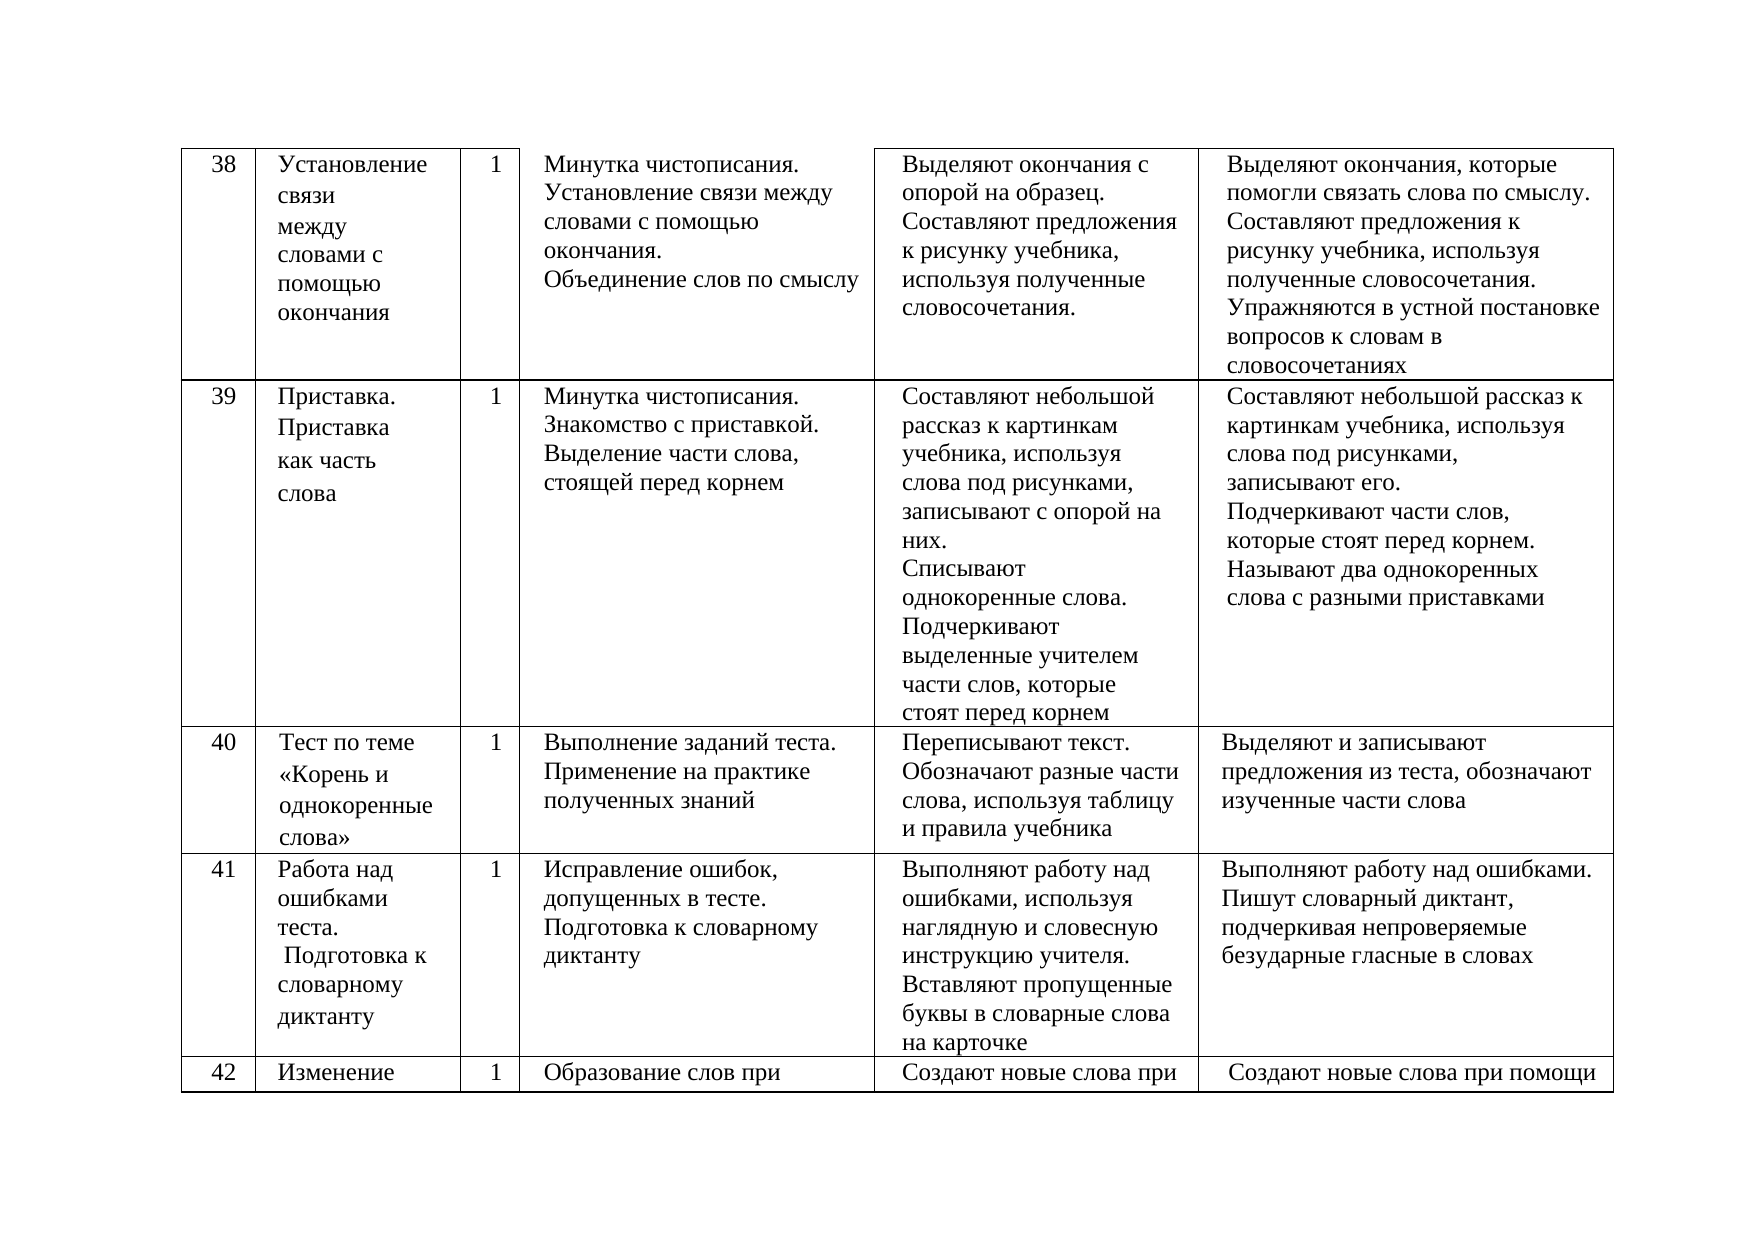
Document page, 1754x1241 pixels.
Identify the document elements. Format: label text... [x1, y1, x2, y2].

table_header Минутка чистописания. Знакомство с приставкой. Выделение части слова, стоящей перед корнем [520, 381, 874, 726]
table_cell 41 [182, 854, 255, 1056]
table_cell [256, 1057, 460, 1091]
table_cell Выполнение заданий теста. Применение на практике полученных знаний [520, 727, 874, 853]
table_cell Выполняют работу над ошибками, используя наглядную и словесную инструкцию учителя. Вставляют пропущенные буквы в словарные слова на карточке [875, 854, 1198, 1056]
table_cell 1 [461, 854, 519, 1056]
table_header Составляют небольшой рассказ к картинкам учебника, используя слова под рисунками, записывают его. Подчеркивают части слов, которые стоят перед корнем. Называют два однокоренных слова с разными приставками [1199, 381, 1613, 726]
table_header 39 [182, 381, 255, 726]
table_cell 42 [182, 1057, 255, 1091]
table_header 1 [461, 381, 519, 726]
table_header Выделяют окончания с опорой на образец. Составляют предложения к рисунку учебника, используя полученные словосочетания. [875, 149, 1198, 379]
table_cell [875, 1057, 1198, 1091]
table_header 38 [182, 149, 255, 379]
table_cell Исправление ошибок, допущенных в тесте. Подготовка к словарному диктанту [520, 854, 874, 1056]
table_cell Работа над ошибками теста. Подготовка к словарному диктанту [256, 854, 460, 1056]
table_cell 1 [461, 727, 519, 853]
table_header Приставка. Приставка как часть слова [256, 381, 460, 726]
table_header Минутка чистописания. Установление связи между словами с помощью окончания. Объединение слов по смыслу [520, 148, 874, 379]
table_header Установление связи между словами с помощью окончания [256, 149, 460, 379]
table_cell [1199, 1057, 1613, 1091]
table_cell Переписывают текст. Обозначают разные части слова, используя таблицу и правила учебника [875, 727, 1198, 853]
table_cell Тест по теме «Корень и однокоренные слова» [256, 727, 460, 853]
table_header Составляют небольшой рассказ к картинкам учебника, используя слова под рисунками, записывают с опорой на них. Списывают однокоренные слова. Подчеркивают выделенные учителем части слов, которые стоят перед корнем [875, 381, 1198, 726]
table_header Выделяют окончания, которые помогли связать слова по смыслу. Составляют предложения к рисунку учебника, используя полученные словосочетания. Упражняются в устной постановке вопросов к словам в словосочетаниях [1199, 149, 1613, 379]
table_cell Выполняют работу над ошибками. Пишут словарный диктант, подчеркивая непроверяемые безударные гласные в словах [1199, 854, 1613, 1056]
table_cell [520, 1057, 874, 1091]
table_header 1 [461, 149, 519, 379]
table_cell 1 [461, 1057, 519, 1091]
table_cell Выделяют и записывают предложения из теста, обозначают изученные части слова [1199, 727, 1613, 853]
table_cell 40 [182, 727, 255, 853]
